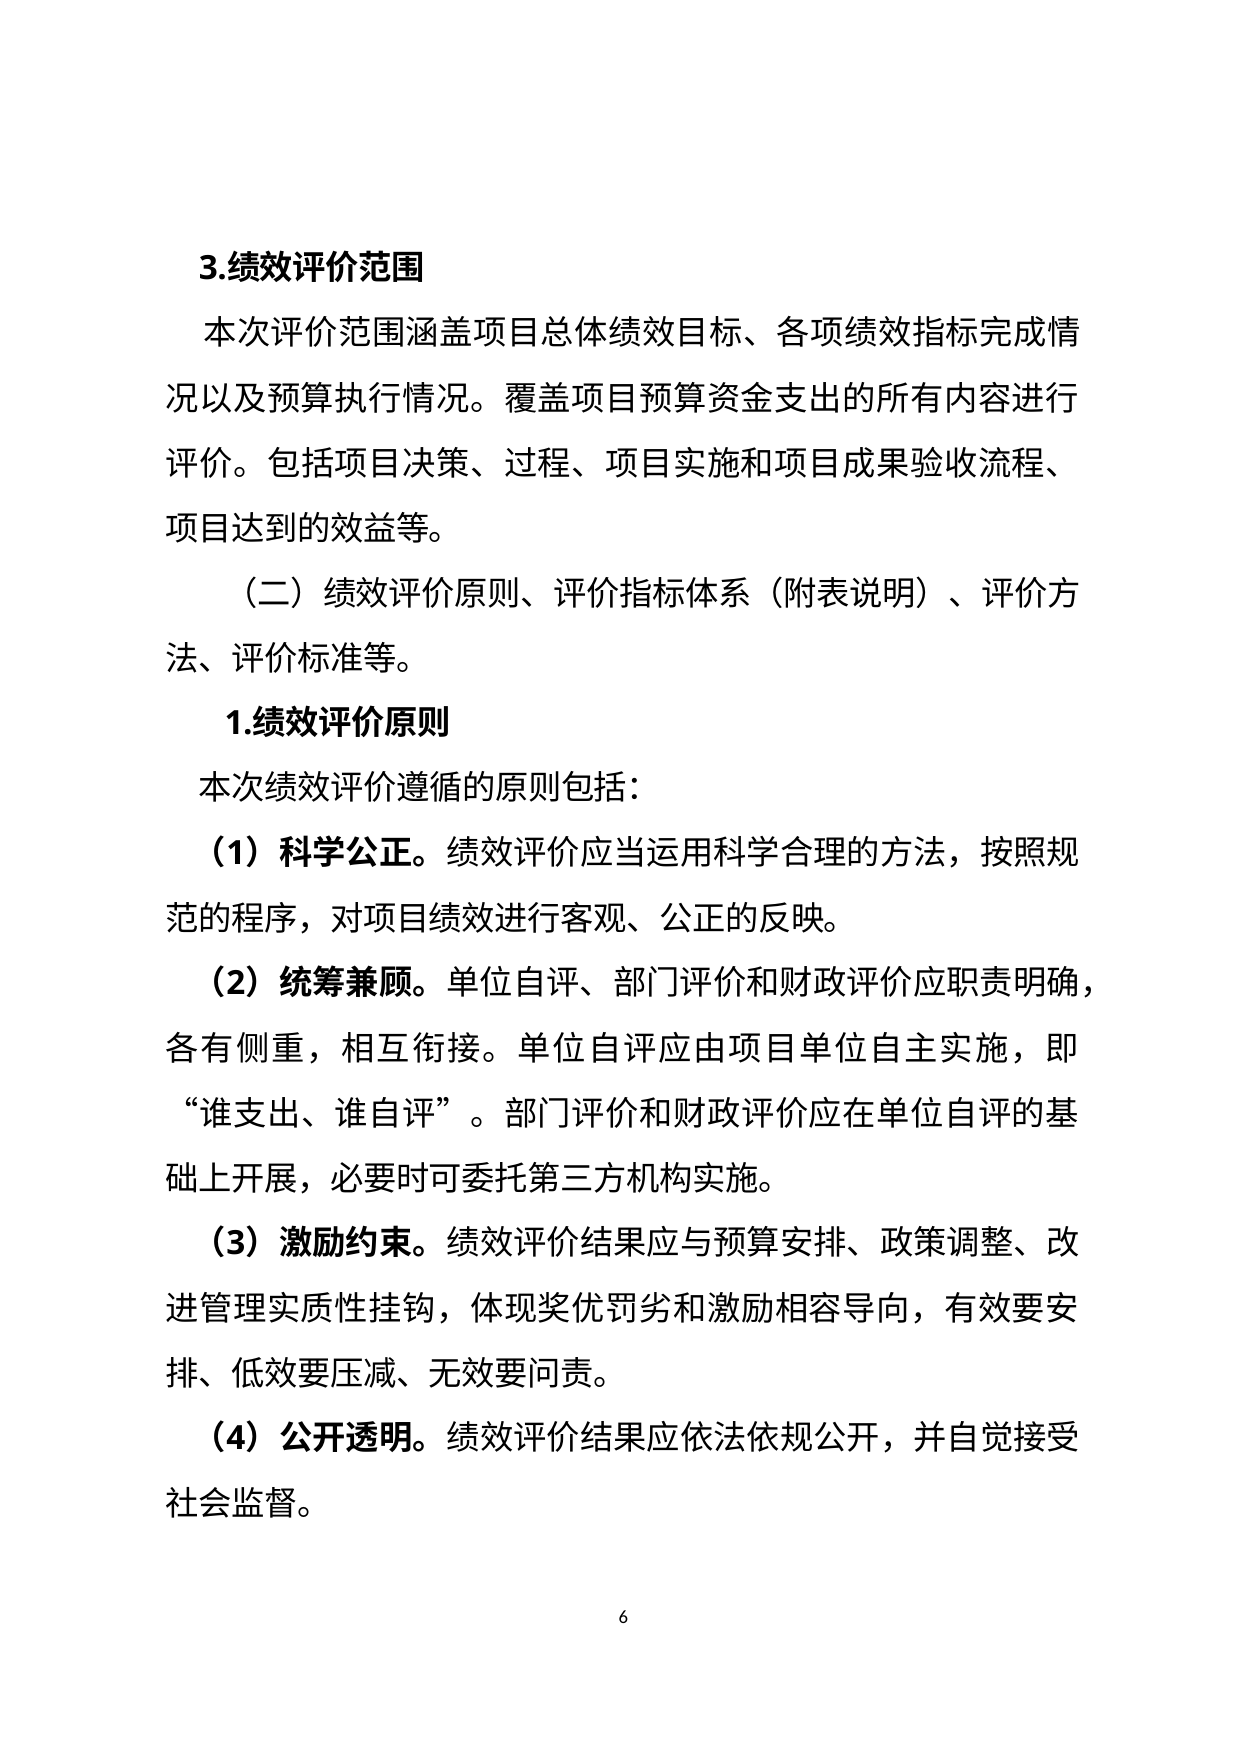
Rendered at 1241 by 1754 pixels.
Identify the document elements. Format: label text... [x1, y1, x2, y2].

text （二）绩效评价原则、评价指标体系（附表说明）、评价方法、评价标准等。 [165, 558, 1081, 688]
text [165, 233, 1081, 558]
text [165, 688, 1081, 1533]
